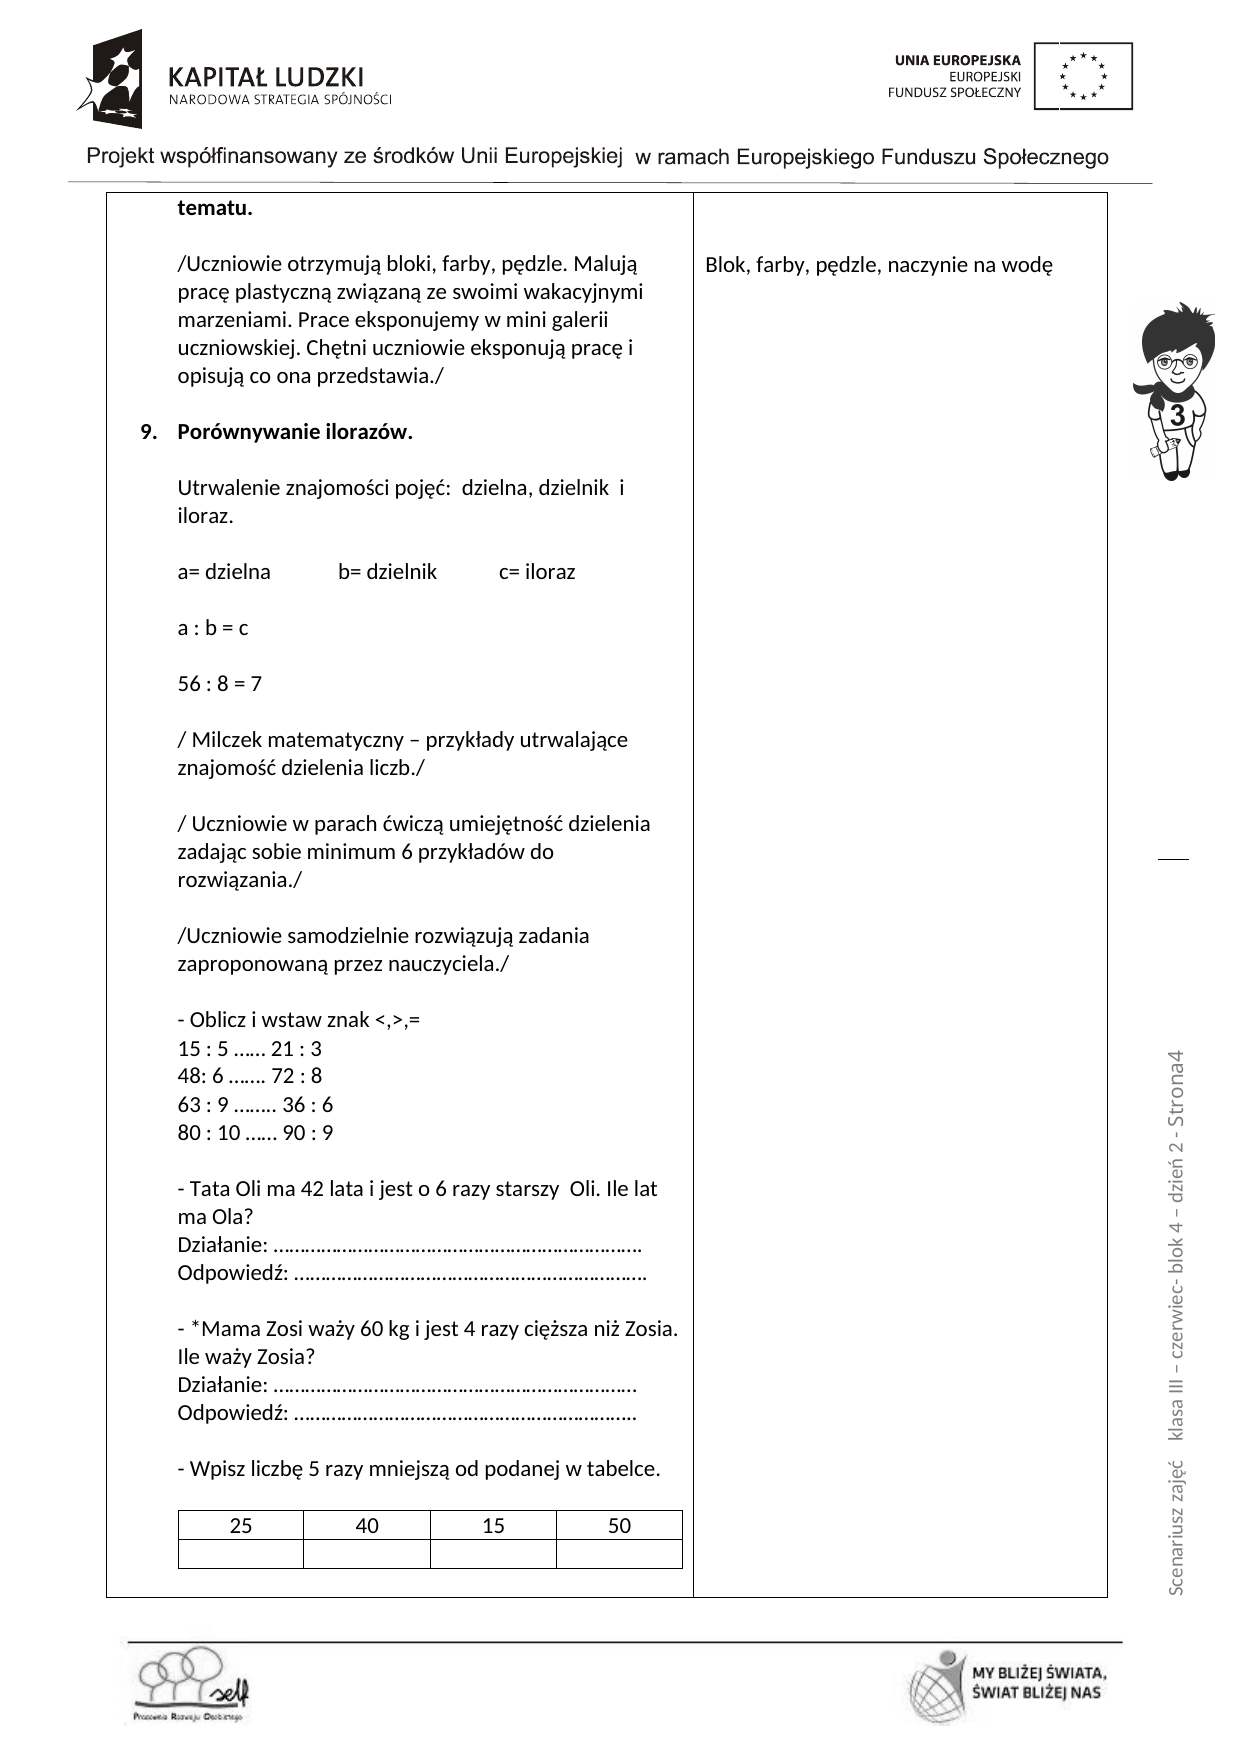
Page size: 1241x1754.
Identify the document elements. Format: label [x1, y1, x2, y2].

table_cell [694, 193, 1107, 1597]
picture [1133, 302, 1215, 481]
table_cell [107, 193, 693, 1597]
picture [119, 1626, 1123, 1726]
